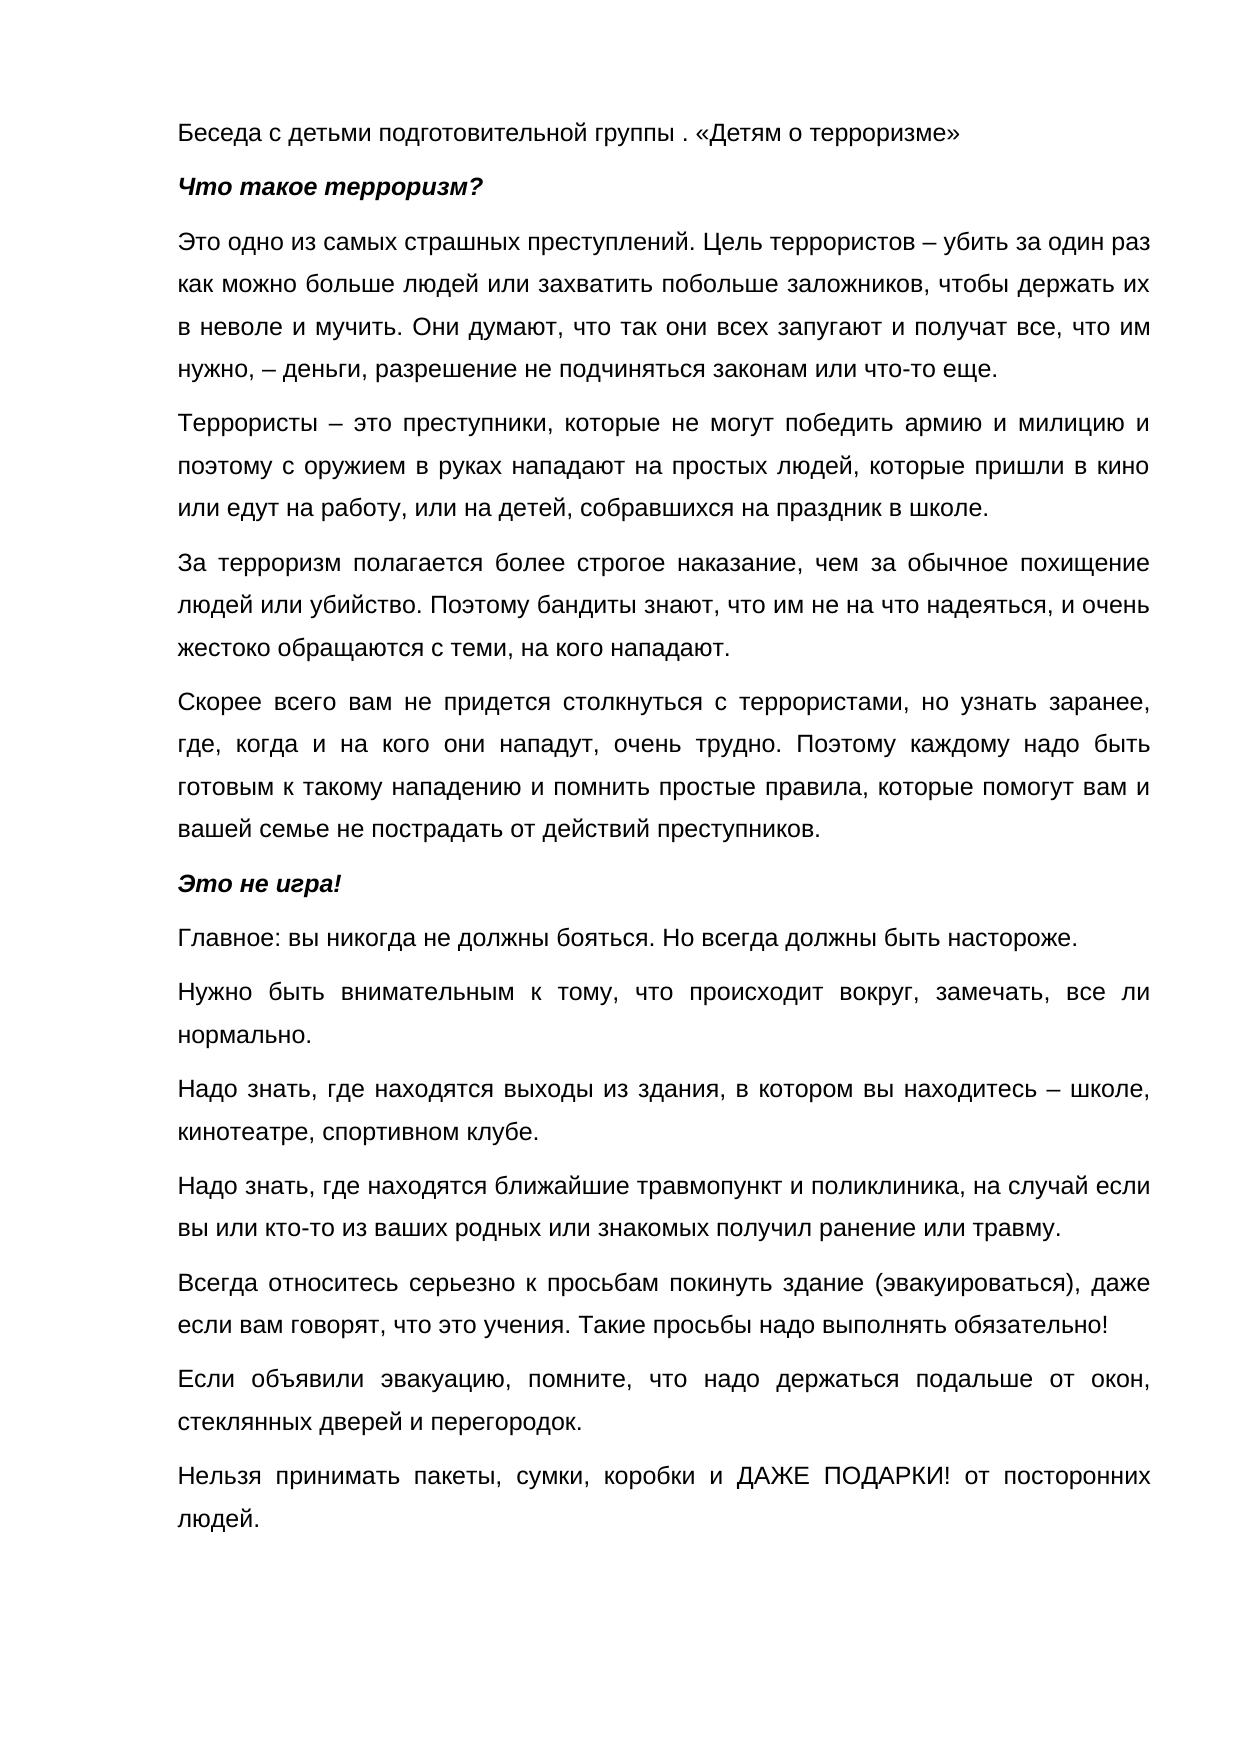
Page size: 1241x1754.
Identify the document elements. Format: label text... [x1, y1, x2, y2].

text Это одно из самых страшных преступлений. Цель террористов – убить за один раз как можно больше людей или захватить побольше заложников, чтобы держать их в неволе и мучить. Они думают, что так они всех запугают и получат все, что им нужно, – деньги, разрешение не подчиняться законам или что-то еще. [177, 213, 1152, 383]
text Что такое терроризм? [177, 159, 1152, 201]
text Главное: вы никогда не должны бояться. Но всегда должны быть настороже. [177, 909, 1152, 952]
text Это не игра! [177, 855, 1152, 897]
text За терроризм полагается более строгое наказание, чем за обычное похищение людей или убийство. Поэтому бандиты знают, что им не на что надеяться, и очень жестоко обращаются с теми, на кого нападают. [177, 534, 1152, 661]
text Если объявили эвакуацию, помните, что надо держаться подальше от окон, стеклянных дверей и перегородок. [177, 1351, 1152, 1436]
text Нужно быть внимательным к тому, что происходит вокруг, замечать, все ли нормально. [177, 963, 1152, 1048]
text Скорее всего вам не придется столкнуться с террористами, но узнать заранее, где, когда и на кого они нападут, очень трудно. Поэтому каждому надо быть готовым к такому нападению и помнить простые правила, которые помогут вам и вашей семье не пострадать от действий преступников. [177, 673, 1152, 843]
text Террористы – это преступники, которые не могут победить армию и милицию и поэтому с оружием в руках нападают на простых людей, которые пришли в кино или едут на работу, или на детей, собравшихся на праздник в школе. [177, 395, 1152, 522]
text Нельзя принимать пакеты, сумки, коробки и ДАЖЕ ПОДАРКИ! от посторонних людей. [177, 1447, 1152, 1532]
text Надо знать, где находятся ближайшие травмопункт и поликлиника, на случай если вы или кто-то из ваших родных или знакомых получил ранение или травму. [177, 1157, 1152, 1242]
text Надо знать, где находятся выходы из здания, в котором вы находитесь – школе, кинотеатре, спортивном клубе. [177, 1060, 1152, 1145]
text Беседа с детьми подготовительной группы . «Детям о терроризме» [177, 118, 1152, 147]
text Всегда относитесь серьезно к просьбам покинуть здание (эвакуироваться), даже если вам говорят, что это учения. Такие просьбы надо выполнять обязательно! [177, 1254, 1152, 1339]
